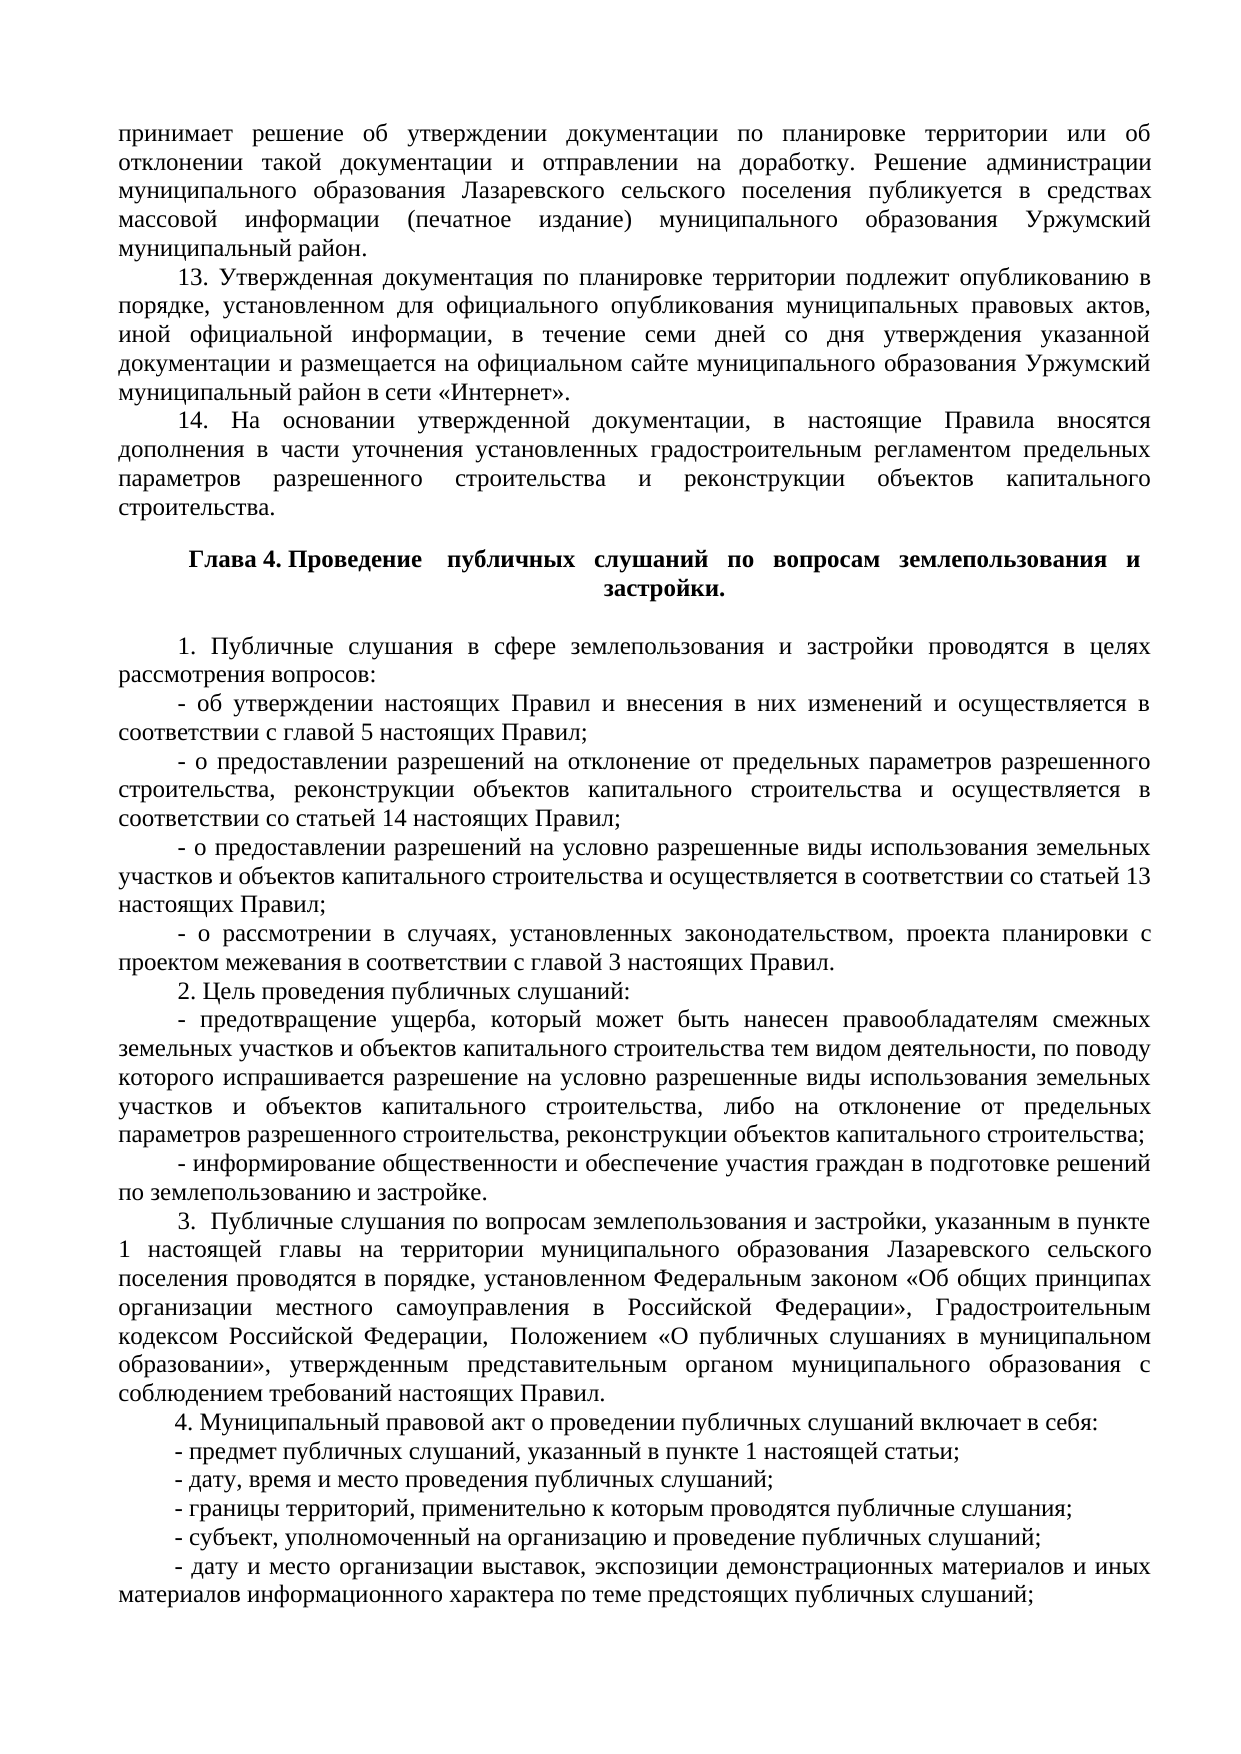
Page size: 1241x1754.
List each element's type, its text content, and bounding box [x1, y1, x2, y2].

text 4. Муниципальный правовой акт о проведении публичных слушаний включает в себя: [118, 1407, 1152, 1436]
text 2. Цель проведения публичных слушаний: [118, 976, 1152, 1004]
text - информирование общественности и обеспечение участия граждан в подготовке решений по землепользованию и застройке. [118, 1148, 1152, 1206]
text - дату, время и место проведения публичных слушаний; [118, 1464, 1152, 1493]
text - об утверждении настоящих Правил и внесения в них изменений и осуществляется в соответствии с главой 5 настоящих Правил; [118, 688, 1152, 746]
text 3. Публичные слушания по вопросам землепользования и застройки, указанным в пункте 1 настоящей главы на территории муниципального образования Лазаревского сельского поселения проводятся в порядке, установленном Федеральным законом «Об общих принципах организации местного самоуправления в Российской Федерации», Градостроительным кодексом Российской Федерации, Положением «О публичных слушаниях в муниципальном образовании», утвержденным представительным органом муниципального образования с соблюдением требований настоящих Правил. [118, 1206, 1152, 1407]
text - о предоставлении разрешений на условно разрешенные виды использования земельных участков и объектов капитального строительства и осуществляется в соответствии со статьей 13 настоящих Правил; [118, 832, 1152, 918]
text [118, 118, 1152, 262]
text - границы территорий, применительно к которым проводятся публичные слушания; [118, 1493, 1152, 1522]
text Глава 4. Проведение публичных слушаний по вопросам землепользования и застройки. [177, 544, 1152, 602]
text 1. Публичные слушания в сфере землепользования и застройки проводятся в целях рассмотрения вопросов: [118, 631, 1152, 688]
text - дату и место организации выставок, экспозиции демонстрационных материалов и иных материалов информационного характера по теме предстоящих публичных слушаний; [118, 1551, 1152, 1608]
text - предмет публичных слушаний, указанный в пункте 1 настоящей статьи; [118, 1436, 1152, 1464]
text - субъект, уполномоченный на организацию и проведение публичных слушаний; [118, 1522, 1152, 1551]
text - предотвращение ущерба, который может быть нанесен правообладателям смежных земельных участков и объектов капитального строительства тем видом деятельности, по поводу которого испрашивается разрешение на условно разрешенные виды использования земельных участков и объектов капитального строительства, либо на отклонение от предельных параметров разрешенного строительства, реконструкции объектов капитального строительства; [118, 1004, 1152, 1148]
text 13. Утвержденная документация по планировке территории подлежит опубликованию в порядке, установленном для официального опубликования муниципальных правовых актов, иной официальной информации, в течение семи дней со дня утверждения указанной документации и размещается на официальном сайте муниципального образования Уржумский муниципальный район в сети «Интернет». [118, 262, 1152, 406]
text - о рассмотрении в случаях, установленных законодательством, проекта планировки с проектом межевания в соответствии с главой 3 настоящих Правил. [118, 918, 1152, 976]
text - о предоставлении разрешений на отклонение от предельных параметров разрешенного строительства, реконструкции объектов капитального строительства и осуществляется в соответствии со статьей 14 настоящих Правил; [118, 746, 1152, 832]
text 14. На основании утвержденной документации, в настоящие Правила вносятся дополнения в части уточнения установленных градостроительным регламентом предельных параметров разрешенного строительства и реконструкции объектов капитального строительства. [118, 406, 1152, 521]
